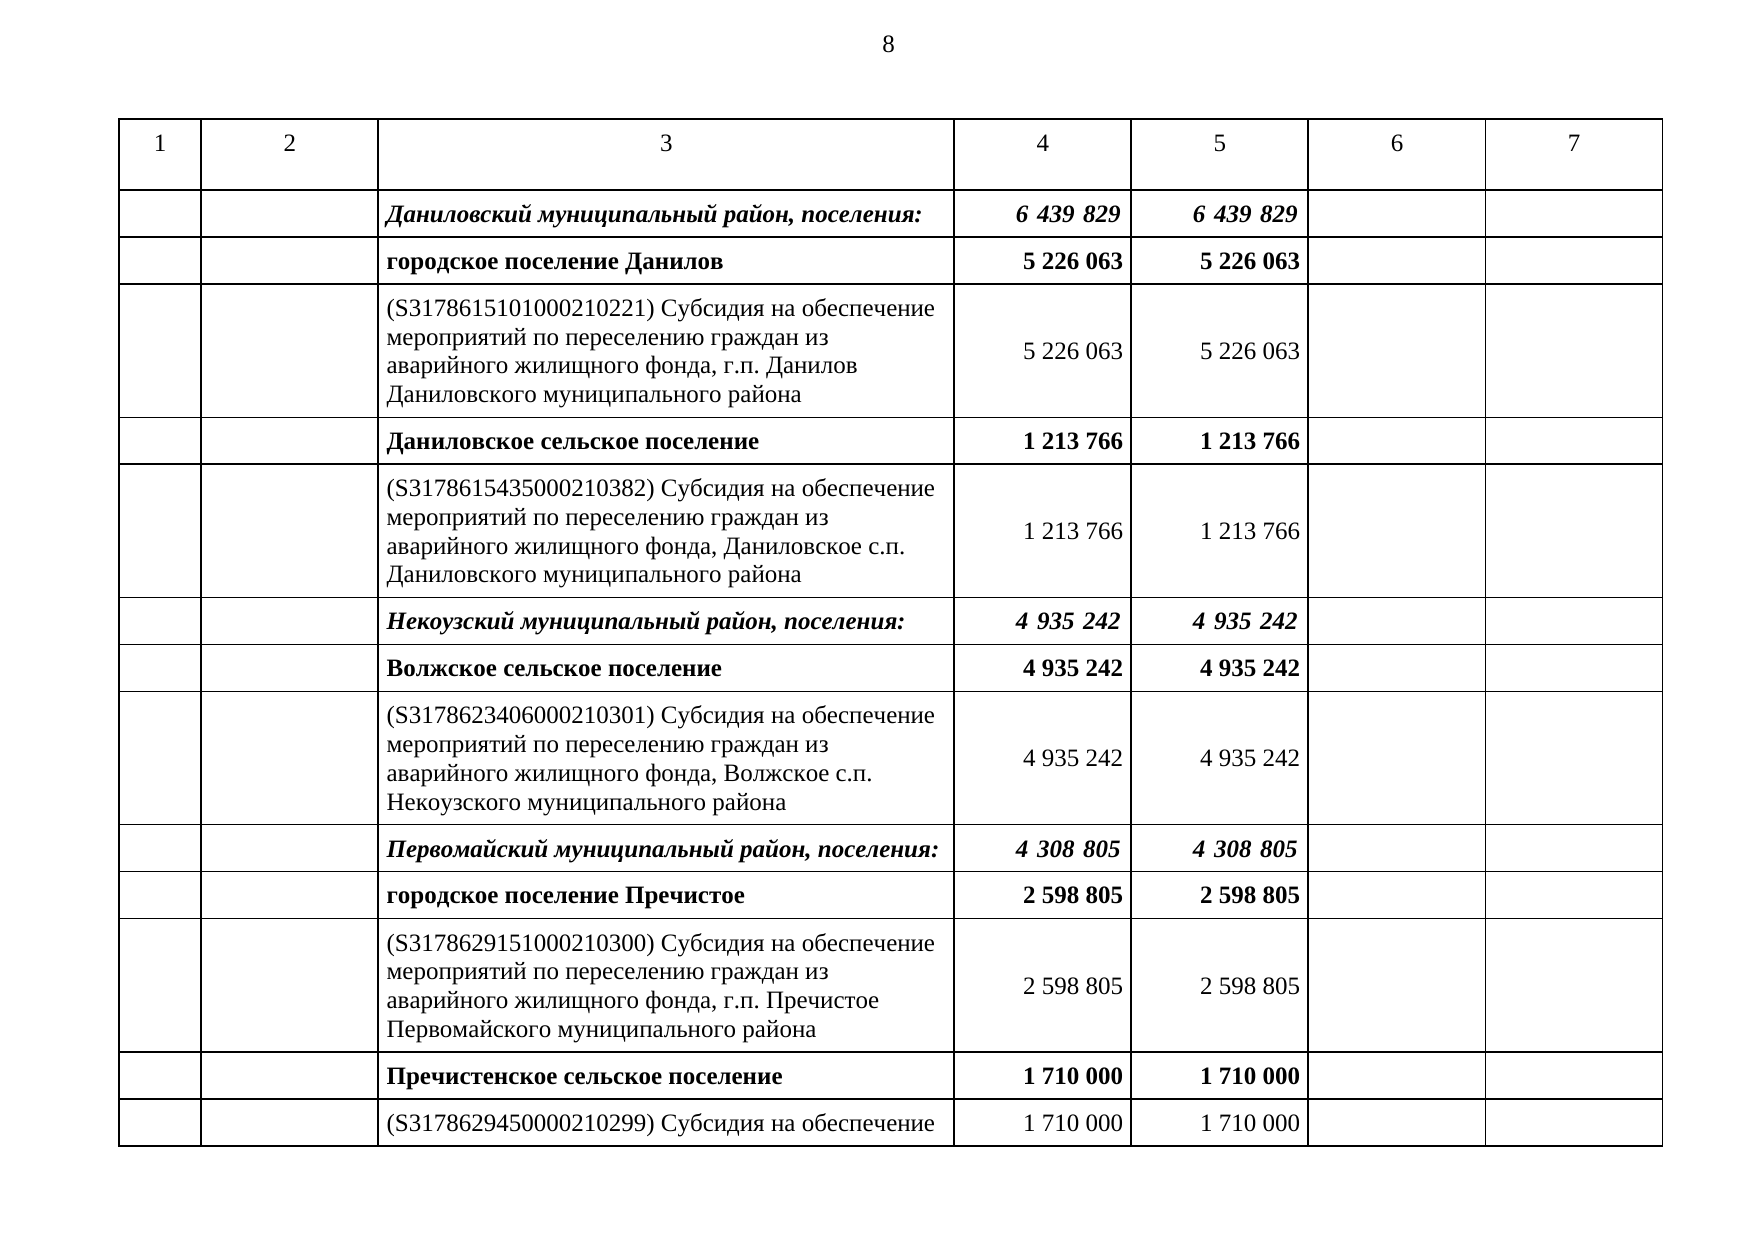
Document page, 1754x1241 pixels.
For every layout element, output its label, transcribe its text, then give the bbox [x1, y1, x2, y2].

table_cell [202, 465, 377, 597]
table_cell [379, 1100, 953, 1145]
table_cell 1 213 766 [1132, 465, 1307, 597]
table_cell [1486, 825, 1662, 871]
table_cell [120, 598, 200, 643]
table_cell (S3178615435000210382) Субсидия на обеспечение мероприятий по переселению граждан из аварийного жилищного фонда, Даниловское с.п. Даниловского муниципального района [379, 465, 953, 597]
table_cell (S3178615101000210221) Субсидия на обеспечение мероприятий по переселению граждан из аварийного жилищного фонда, г.п. Данилов Даниловского муниципального района [379, 285, 953, 416]
table_cell [1486, 872, 1662, 918]
table_cell [1309, 598, 1485, 643]
table_cell [202, 645, 377, 691]
table_header 2 [202, 120, 377, 189]
table_cell Некоузский муниципальный район, поселения: [379, 598, 953, 643]
table_cell (S3178623406000210301) Субсидия на обеспечение мероприятий по переселению граждан из аварийного жилищного фонда, Волжское с.п. Некоузского муниципального района [379, 692, 953, 824]
table_header 6 [1309, 120, 1485, 189]
table_cell [120, 825, 200, 871]
table_cell 1 710 000 [1132, 1053, 1307, 1098]
table_cell городское поселение Данилов [379, 238, 953, 283]
table_cell [202, 919, 377, 1051]
table_cell [202, 191, 377, 236]
table_cell [202, 598, 377, 643]
table_cell [202, 825, 377, 871]
table_cell 1 213 766 [955, 418, 1130, 463]
table_cell [1486, 1053, 1662, 1098]
table_cell [1486, 465, 1662, 597]
table_cell [1486, 1100, 1662, 1145]
table_cell 2 598 805 [955, 919, 1130, 1051]
table_cell [1486, 418, 1662, 463]
table_cell [120, 872, 200, 918]
table_cell 1 710 000 [955, 1100, 1130, 1145]
table_cell [1309, 285, 1485, 416]
table_cell 1 710 000 [955, 1053, 1130, 1098]
table_cell 5 226 063 [955, 238, 1130, 283]
table_cell [1309, 465, 1485, 597]
table_cell [202, 872, 377, 918]
table_cell 4 308 805 [955, 825, 1130, 871]
table_cell 5 226 063 [1132, 238, 1307, 283]
table_cell [120, 692, 200, 824]
table_header 7 [1486, 120, 1662, 189]
table_cell 4 935 242 [955, 645, 1130, 691]
table_cell [202, 285, 377, 416]
table_header 1 [120, 120, 200, 189]
table_cell 6 439 829 [1132, 191, 1307, 236]
table_cell 4 308 805 [1132, 825, 1307, 871]
table_cell [1309, 1100, 1485, 1145]
table_cell [1309, 645, 1485, 691]
table_header 5 [1132, 120, 1307, 189]
table_cell [120, 238, 200, 283]
table_cell [1309, 418, 1485, 463]
table_cell [120, 1053, 200, 1098]
table_cell [1486, 919, 1662, 1051]
table_cell [1309, 1053, 1485, 1098]
table_cell Пречистенское сельское поселение [379, 1053, 953, 1098]
table_cell [1486, 645, 1662, 691]
table_cell 1 710 000 [1132, 1100, 1307, 1145]
table_cell [120, 919, 200, 1051]
table_cell [120, 191, 200, 236]
table_cell [1309, 919, 1485, 1051]
table_cell (S3178629151000210300) Субсидия на обеспечение мероприятий по переселению граждан из аварийного жилищного фонда, г.п. Пречистое Первомайского муниципального района [379, 919, 953, 1051]
table_cell [202, 238, 377, 283]
table_cell [1486, 285, 1662, 416]
table_cell [1486, 692, 1662, 824]
table_cell 2 598 805 [1132, 872, 1307, 918]
table_cell [202, 1100, 377, 1145]
table_cell [1309, 692, 1485, 824]
table_cell 5 226 063 [1132, 285, 1307, 416]
table_cell [202, 692, 377, 824]
table_cell 1 213 766 [955, 465, 1130, 597]
table_cell Первомайский муниципальный район, поселения: [379, 825, 953, 871]
table_cell Даниловский муниципальный район, поселения: [379, 191, 953, 236]
table_cell [1309, 825, 1485, 871]
table_header 3 [379, 120, 953, 189]
table_cell [202, 418, 377, 463]
table_cell [120, 1100, 200, 1145]
table_cell [202, 1053, 377, 1098]
table_cell 4 935 242 [955, 692, 1130, 824]
table_cell 2 598 805 [955, 872, 1130, 918]
table_cell [1309, 238, 1485, 283]
table_cell 2 598 805 [1132, 919, 1307, 1051]
table_cell [120, 418, 200, 463]
table_cell [1309, 191, 1485, 236]
table_cell 4 935 242 [1132, 645, 1307, 691]
table_cell 1 213 766 [1132, 418, 1307, 463]
table_cell Волжское сельское поселение [379, 645, 953, 691]
table_cell 5 226 063 [955, 285, 1130, 416]
table_cell [1486, 238, 1662, 283]
table_cell 4 935 242 [955, 598, 1130, 643]
table_header 4 [955, 120, 1130, 189]
table_cell Даниловское сельское поселение [379, 418, 953, 463]
table_cell [120, 285, 200, 416]
table_cell [120, 465, 200, 597]
table_cell [120, 645, 200, 691]
table_cell [1309, 872, 1485, 918]
table_cell 6 439 829 [955, 191, 1130, 236]
table_cell [1486, 598, 1662, 643]
table_cell 4 935 242 [1132, 598, 1307, 643]
table_cell городское поселение Пречистое [379, 872, 953, 918]
table_cell [1486, 191, 1662, 236]
table_cell 4 935 242 [1132, 692, 1307, 824]
